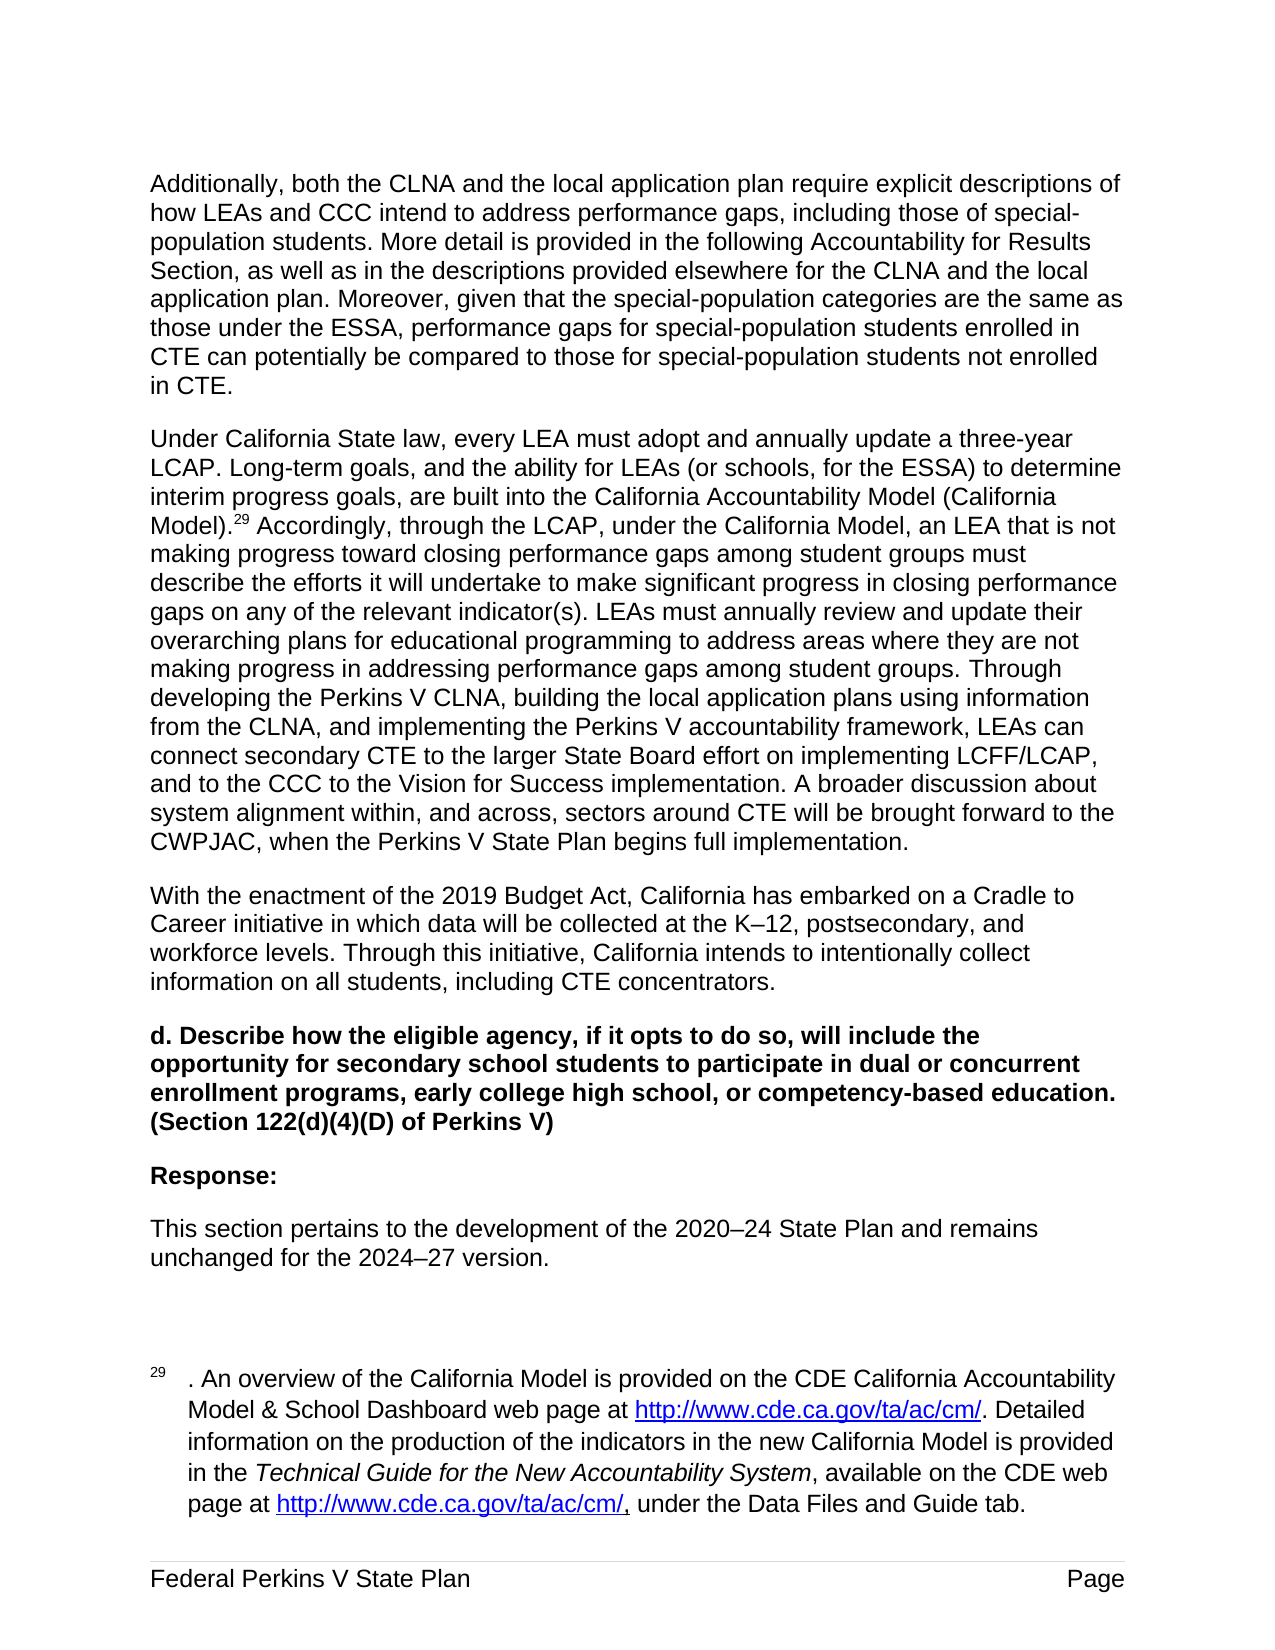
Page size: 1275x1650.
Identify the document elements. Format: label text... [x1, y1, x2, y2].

text This section pertains to the development of the 2020–24 State Plan and remains unchanged for the 2024–27 version. [150, 1214, 1125, 1272]
text Under California State law, every LEA must adopt and annually update a three-year LCAP. Long-term goals, and the ability for LEAs (or schools, for the ESSA) to determine interim progress goals, are built into the California Accountability Model (California Model). Accordingly, through the LCAP, under the California Model, an LEA that is not making progress toward closing performance gaps among student groups must describe the efforts it will undertake to make significant progress in closing performance gaps on any of the relevant indicator(s). LEAs must annually review and update their overarching plans for educational programming to address areas where they are not making progress in addressing performance gaps among student groups. Through developing the Perkins V CLNA, building the local application plans using information from the CLNA, and implementing the Perkins V accountability framework, LEAs can connect secondary CTE to the larger State Board effort on implementing LCFF/LCAP, and to the CCC to the Vision for Success implementation. A broader discussion about system alignment within, and across, sectors around CTE will be brought forward to the CWPJAC, when the Perkins V State Plan begins full implementation. [150, 424, 1125, 856]
text d. Describe how the eligible agency, if it opts to do so, will include the opportunity for secondary school students to participate in dual or concurrent enrollment programs, early college high school, or competency-based education. (Section 122(d)(4)(D) of Perkins V) [150, 1021, 1125, 1136]
text With the enactment of the 2019 Budget Act, California has embarked on a Cradle to Career initiative in which data will be collected at the K–12, postsecondary, and workforce levels. Through this initiative, California intends to intentionally collect information on all students, including CTE concentrators. [150, 881, 1125, 996]
text Response: [150, 1161, 1125, 1189]
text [150, 169, 1125, 399]
